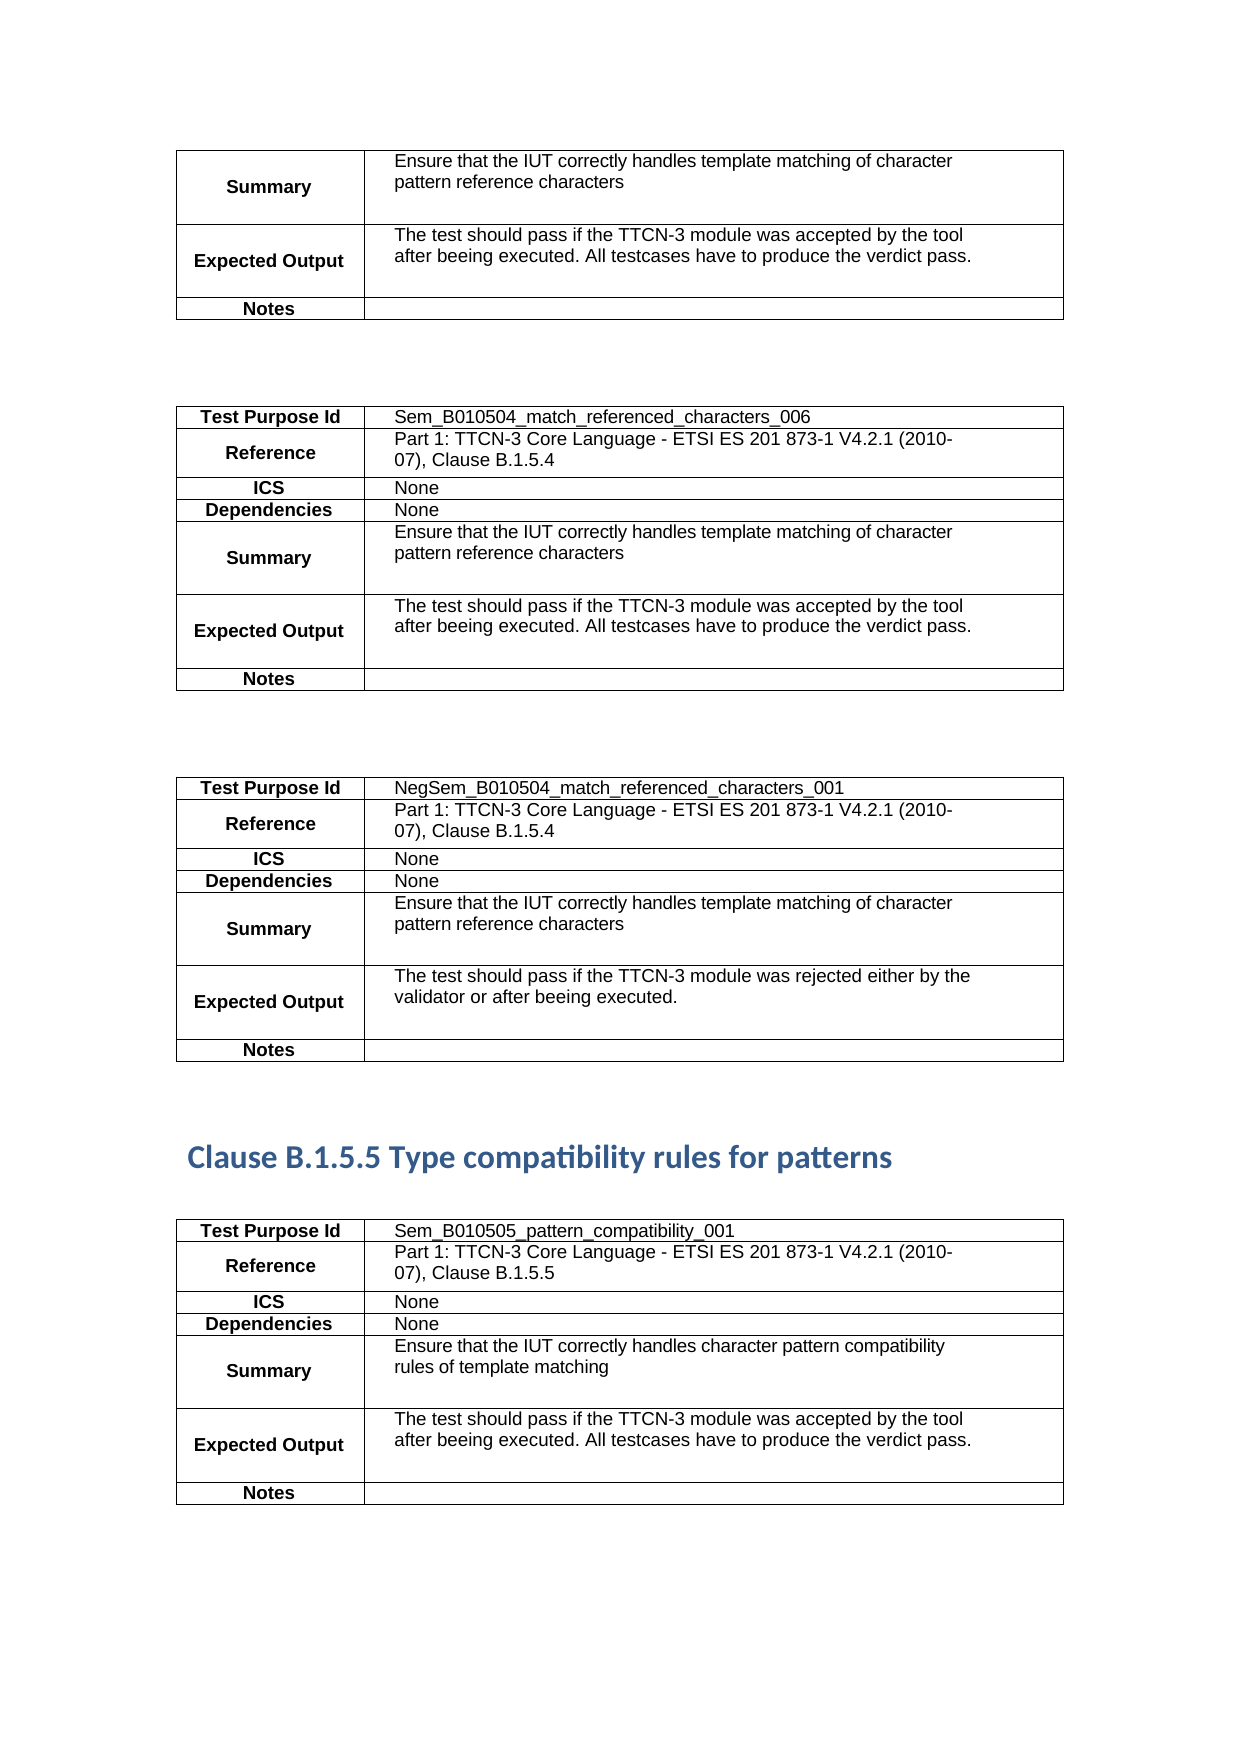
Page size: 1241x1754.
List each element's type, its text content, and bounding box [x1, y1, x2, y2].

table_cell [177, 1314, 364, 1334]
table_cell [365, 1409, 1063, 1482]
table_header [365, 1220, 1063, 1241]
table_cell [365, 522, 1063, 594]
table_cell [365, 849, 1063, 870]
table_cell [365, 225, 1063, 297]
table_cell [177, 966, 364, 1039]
subtitle Clause B.1.5.5 Type compatibility rules for patterns [187, 1136, 1053, 1177]
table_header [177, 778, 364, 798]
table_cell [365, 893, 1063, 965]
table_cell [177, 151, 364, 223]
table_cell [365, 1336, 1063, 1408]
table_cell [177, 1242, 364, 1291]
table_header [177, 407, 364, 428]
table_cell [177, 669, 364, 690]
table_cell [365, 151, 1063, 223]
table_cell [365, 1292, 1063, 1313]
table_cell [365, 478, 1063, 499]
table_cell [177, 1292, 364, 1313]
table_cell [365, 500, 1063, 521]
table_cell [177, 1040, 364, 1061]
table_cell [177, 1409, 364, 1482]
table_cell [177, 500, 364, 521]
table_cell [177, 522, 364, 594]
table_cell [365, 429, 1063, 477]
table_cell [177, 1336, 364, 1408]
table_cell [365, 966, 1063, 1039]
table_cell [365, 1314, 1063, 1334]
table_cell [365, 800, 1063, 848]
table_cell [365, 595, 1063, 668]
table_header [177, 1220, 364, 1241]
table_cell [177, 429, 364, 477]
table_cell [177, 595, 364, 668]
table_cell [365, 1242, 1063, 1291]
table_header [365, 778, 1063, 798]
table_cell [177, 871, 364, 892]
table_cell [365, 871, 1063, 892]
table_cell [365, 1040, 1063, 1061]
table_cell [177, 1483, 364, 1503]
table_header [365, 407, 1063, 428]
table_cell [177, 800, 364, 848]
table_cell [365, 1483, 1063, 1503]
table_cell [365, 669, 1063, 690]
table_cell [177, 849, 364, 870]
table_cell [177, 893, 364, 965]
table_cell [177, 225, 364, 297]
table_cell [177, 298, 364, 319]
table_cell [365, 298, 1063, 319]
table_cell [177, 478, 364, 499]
